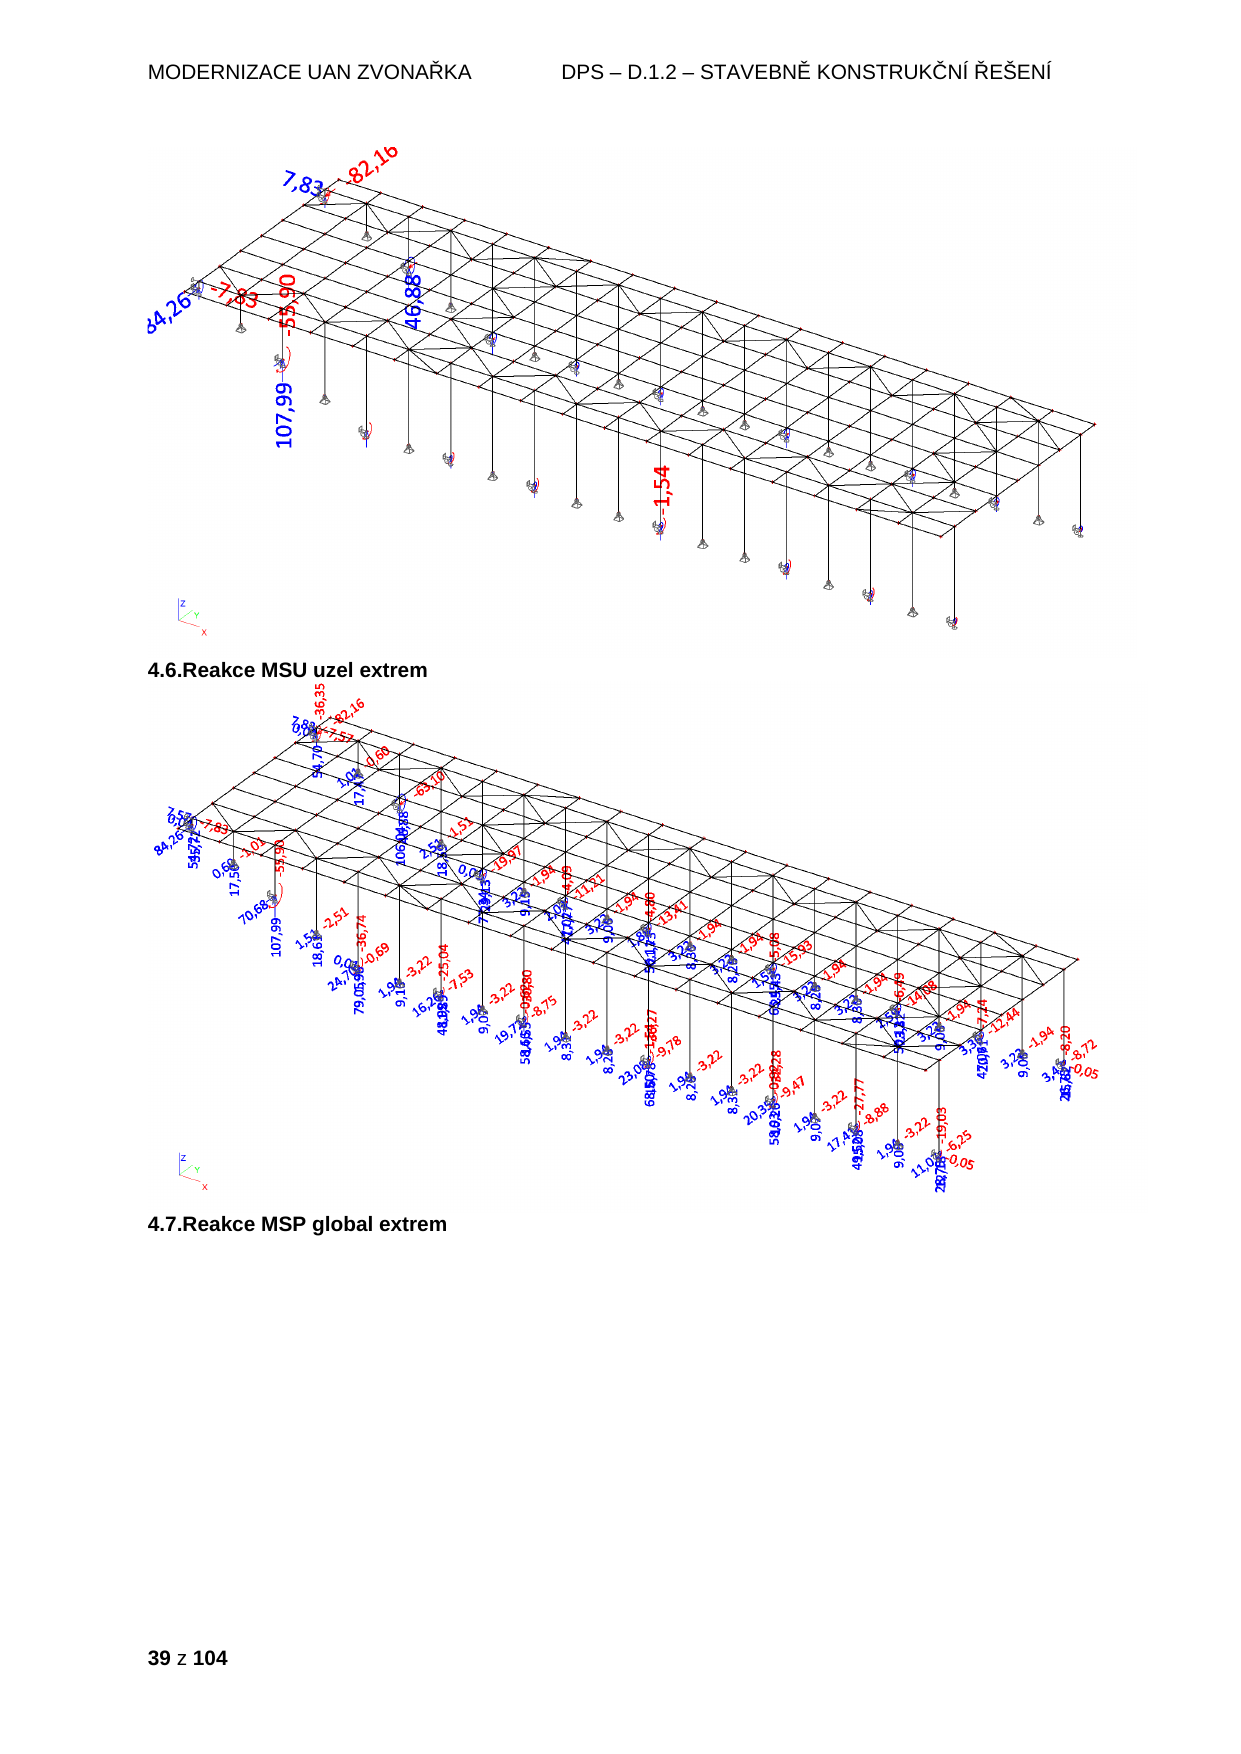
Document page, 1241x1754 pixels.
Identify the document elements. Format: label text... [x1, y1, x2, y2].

picture [147, 147, 1137, 658]
text 4.6.Reakce MSU uzel extrem [148, 658, 1093, 681]
text 4.7.Reakce MSP global extrem [148, 1213, 1093, 1236]
picture [147, 681, 1148, 1213]
